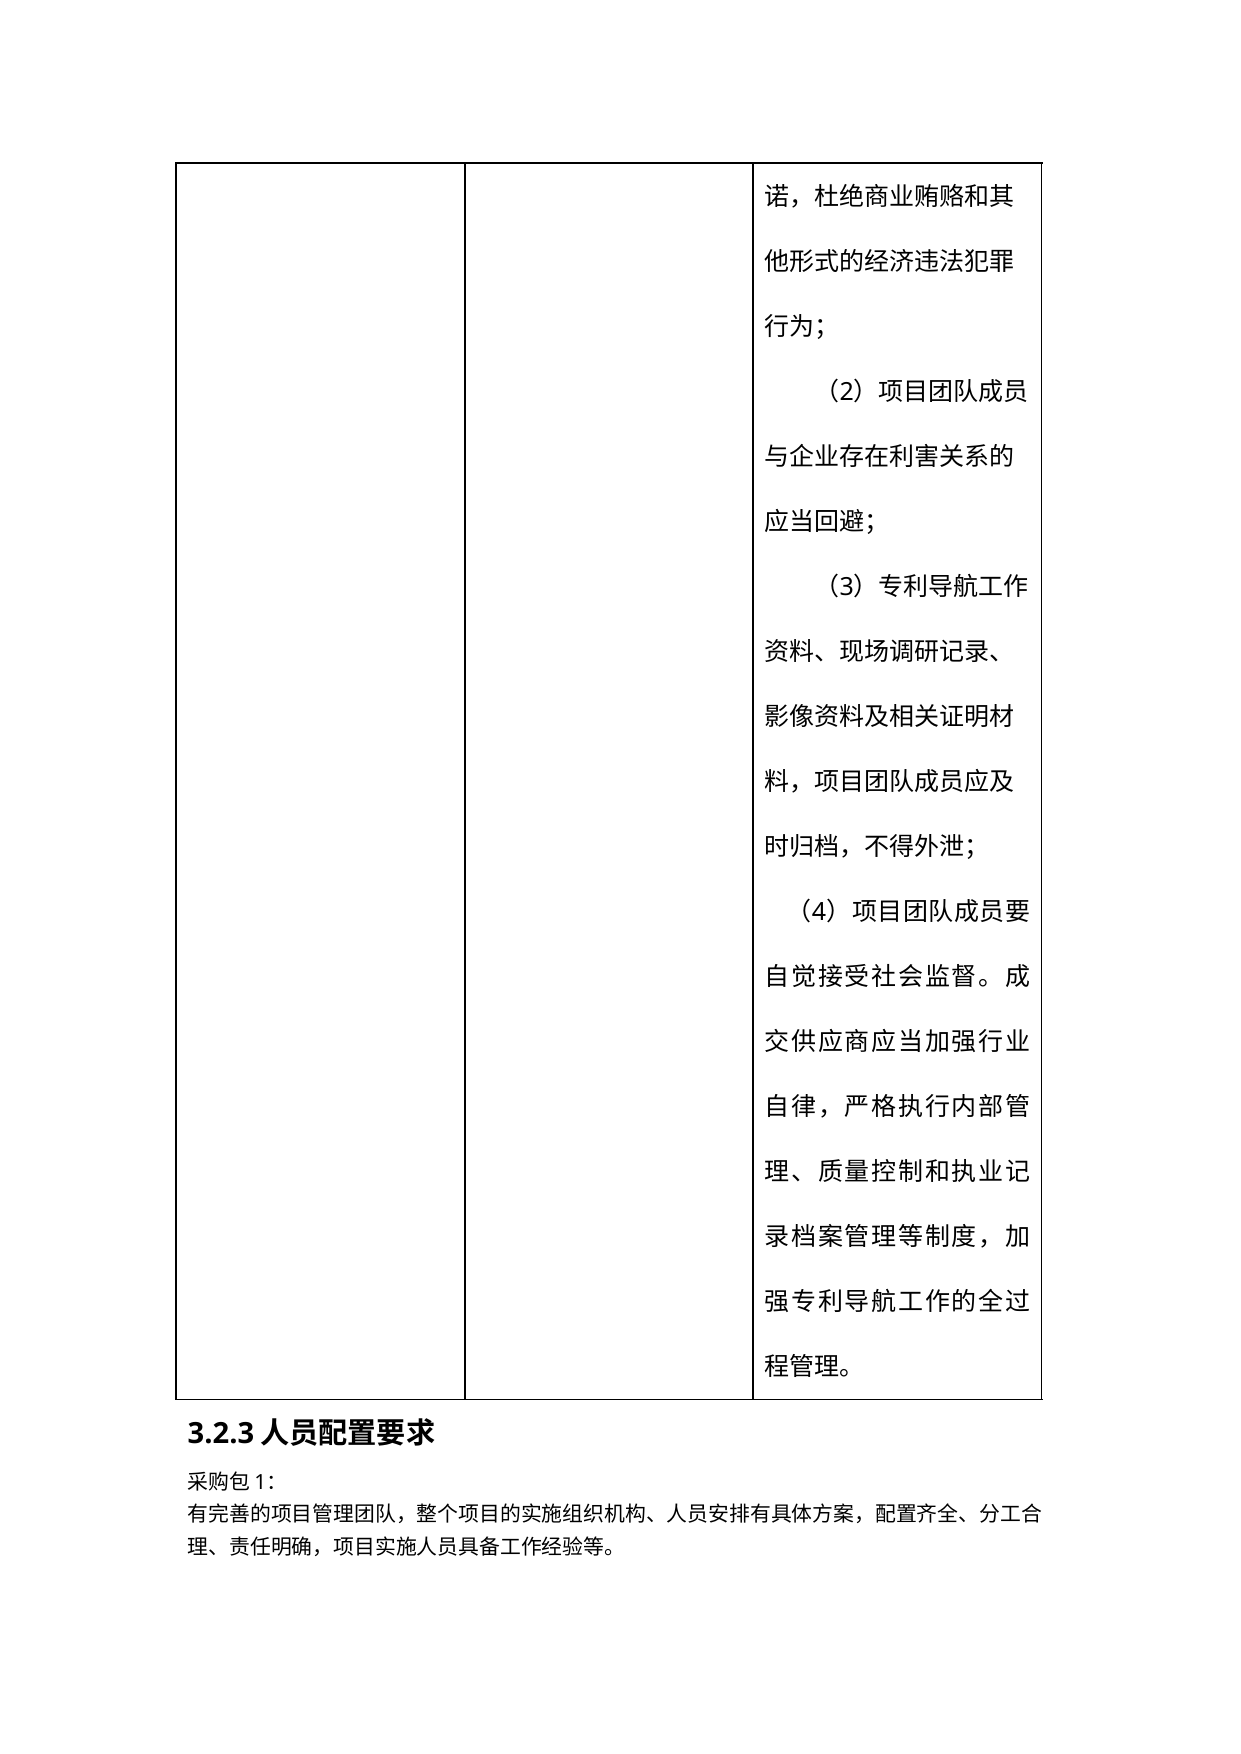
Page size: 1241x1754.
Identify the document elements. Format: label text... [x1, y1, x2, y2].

text 3.2.3人员配置要求 [187, 1400, 1053, 1465]
table_cell 1 [177, 164, 464, 1398]
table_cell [754, 164, 1041, 1398]
table_cell [466, 164, 752, 1398]
text 采购包1： [187, 1465, 1053, 1498]
text 有完善的项目管理团队，整个项目的实施组织机构、人员安排有具体方案，配置齐全、分工合理、责任明确，项目实施人员具备工作经验等。 [187, 1498, 1053, 1563]
